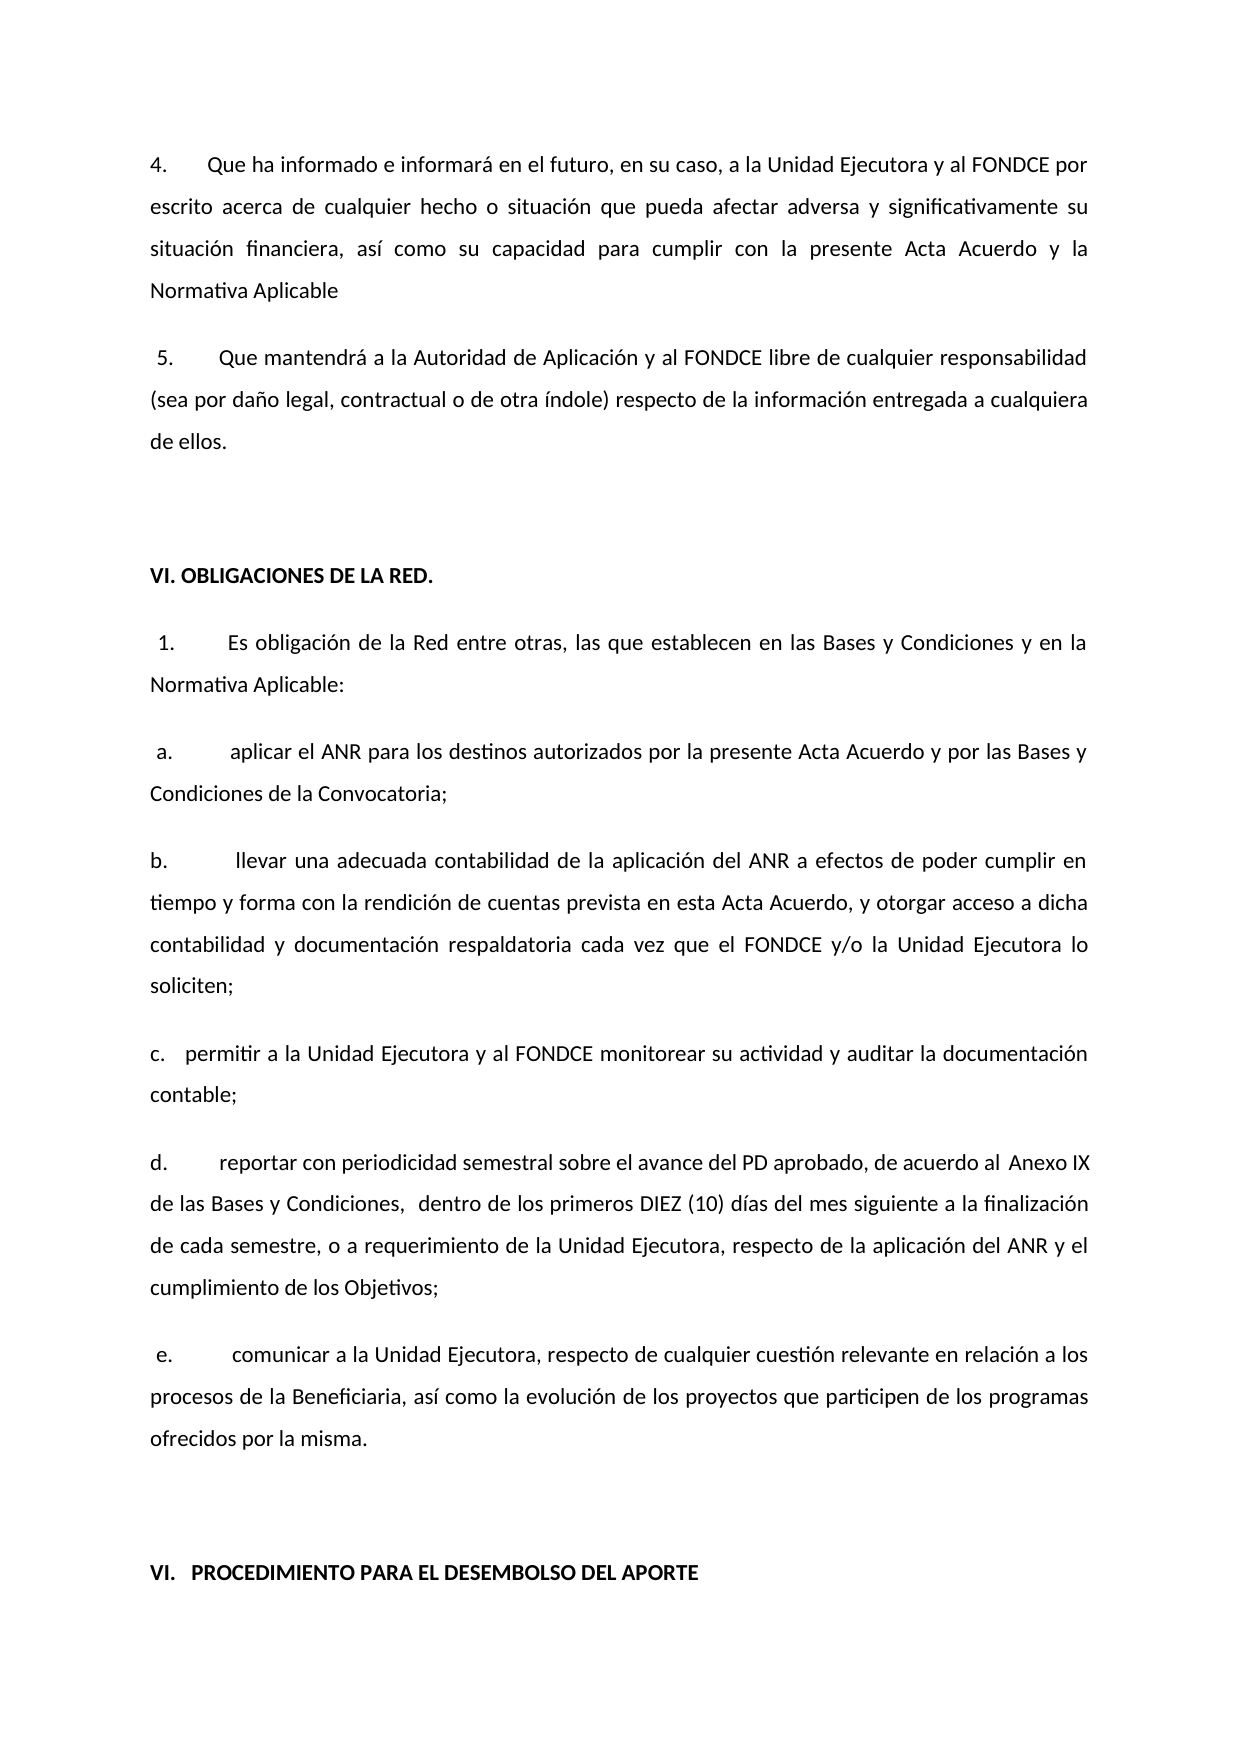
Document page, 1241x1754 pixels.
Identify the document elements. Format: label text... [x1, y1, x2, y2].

text e. comunicar a la Unidad Ejecutora, respecto de cualquier cuestión relevante en relación a los procesos de la Beneficiaria, así como la evolución de los proyectos que participen de los programas ofrecidos por la misma. [150, 1341, 1090, 1452]
text VI. PROCEDIMIENTO PARA EL DESEMBOLSO DEL APORTE [150, 1558, 1090, 1586]
text d. reportar con periodicidad semestral sobre el avance del PD aprobado, de acuerdo al Anexo IX de las Bases y Condiciones, dentro de los primeros DIEZ (10) días del mes siguiente a la finalización de cada semestre, o a requerimiento de la Unidad Ejecutora, respecto de la aplicación del ANR y el cumplimiento de los Objetivos; [150, 1148, 1090, 1302]
text b. llevar una adecuada contabilidad de la aplicación del ANR a efectos de poder cumplir en tiempo y forma con la rendición de cuentas prevista en esta Acta Acuerdo, y otorgar acceso a dicha contabilidad y documentación respaldatoria cada vez que el FONDCE y/o la Unidad Ejecutora lo soliciten; [150, 846, 1090, 1000]
text 5. Que mantendrá a la Autoridad de Aplicación y al FONDCE libre de cualquier responsabilidad (sea por daño legal, contractual o de otra índole) respecto de la información entregada a cualquiera de ellos. [150, 343, 1090, 455]
text a. aplicar el ANR para los destinos autorizados por la presente Acta Acuerdo y por las Bases y Condiciones de la Convocatoria; [150, 737, 1090, 807]
text c. permitir a la Unidad Ejecutora y al FONDCE monitorear su actividad y auditar la documentación contable; [150, 1039, 1090, 1109]
text VI. OBLIGACIONES DE LA RED. [150, 561, 1090, 589]
text 1. Es obligación de la Red entre otras, las que establecen en las Bases y Condiciones y en la Normativa Aplicable: [150, 628, 1090, 698]
text 4. Que ha informado e informará en el futuro, en su caso, a la Unidad Ejecutora y al FONDCE por escrito acerca de cualquier hecho o situación que pueda afectar adversa y significativamente su situación financiera, así como su capacidad para cumplir con la presente Acta Acuerdo y la Normativa Aplicable [150, 150, 1090, 304]
